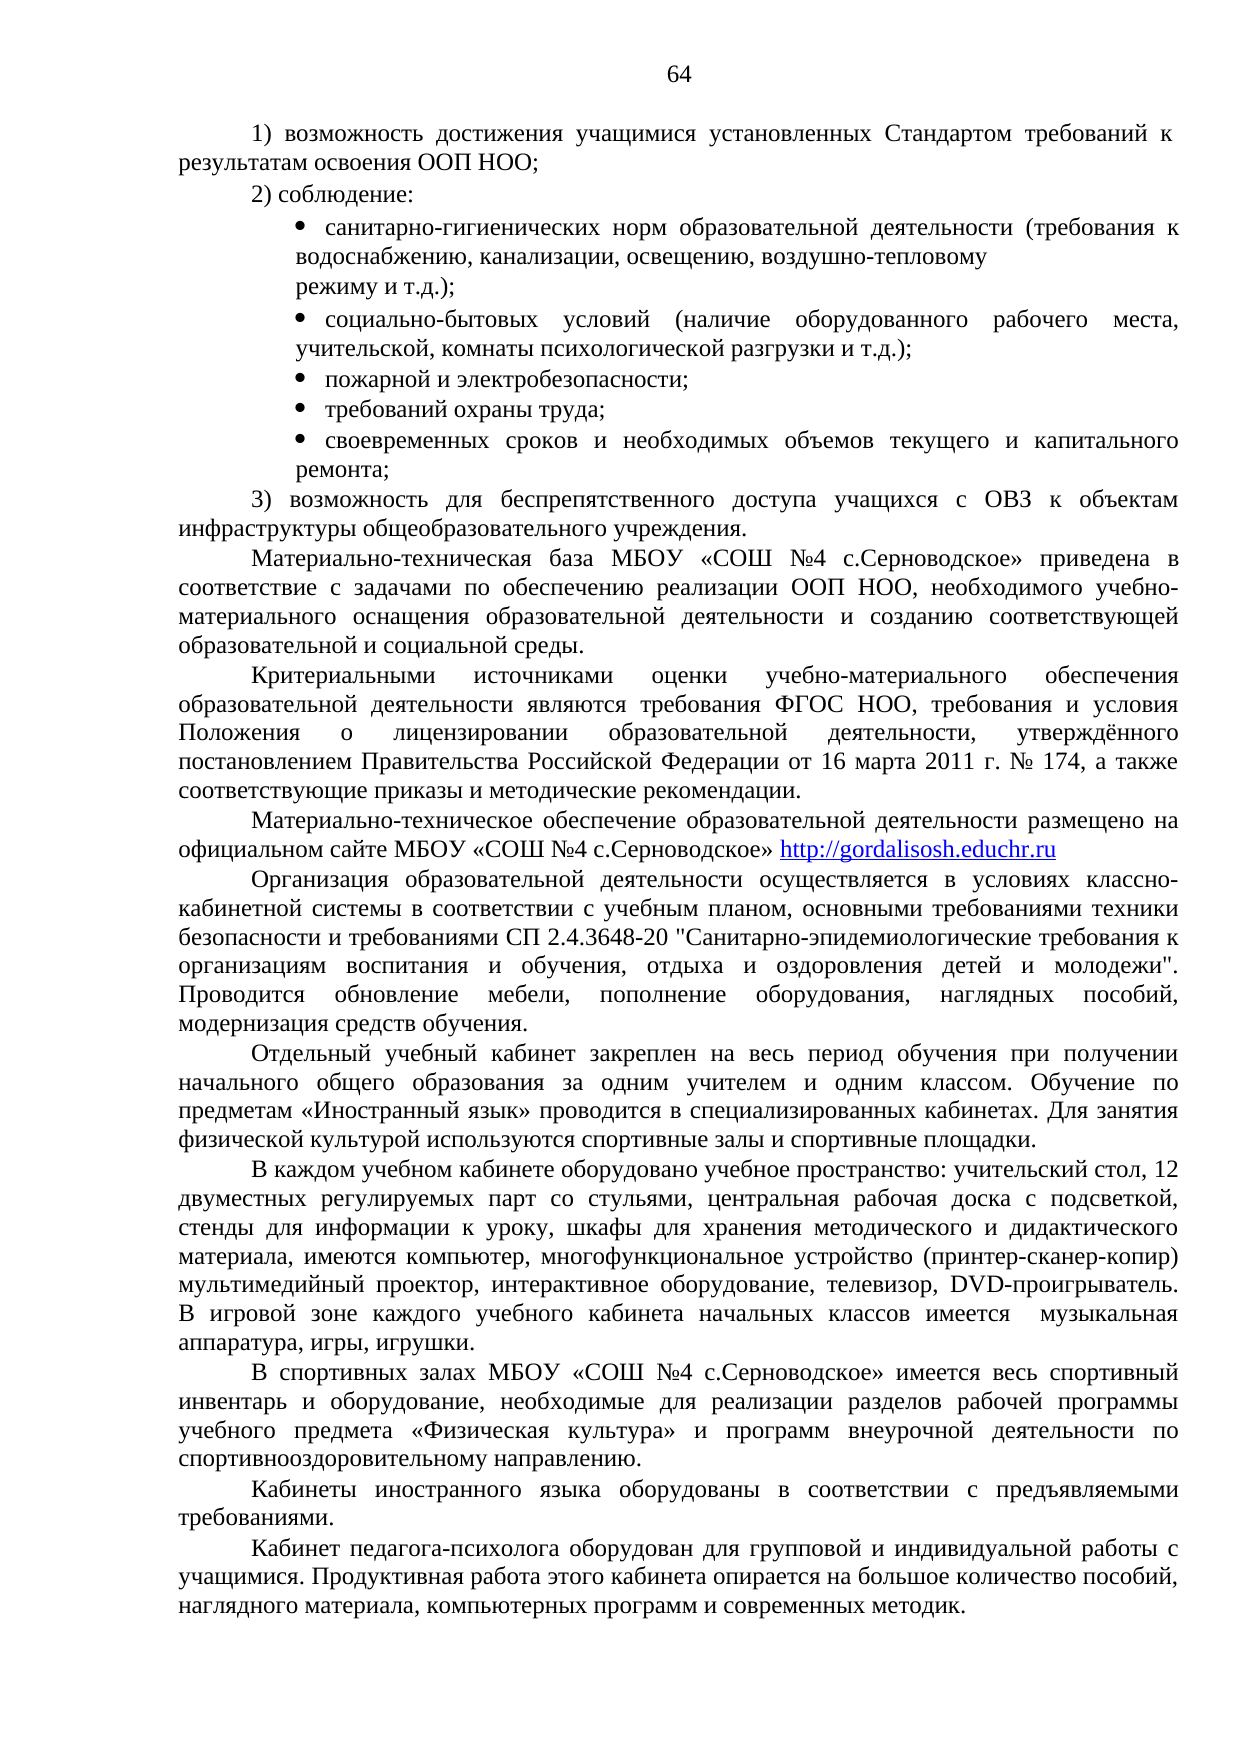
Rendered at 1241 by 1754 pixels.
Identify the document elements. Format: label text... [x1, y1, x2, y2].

text режиму и т.д.); [295, 271, 1179, 300]
text Кабинет педагога-психолога оборудован для групповой и индивидуальной работы с учащимися. Продуктивная работа этого кабинета опирается на большое количество пособий, наглядного материала, компьютерных программ и современных методик. [178, 1533, 1179, 1619]
list пожарной и электробезопасности; [295, 364, 1179, 393]
list своевременных сроков и необходимых объемов текущего и капитального ремонта; [295, 425, 1179, 483]
text Критериальными источниками оценки учебно-материального обеспечения образовательной деятельности являются требования ФГОС НОО, требования и условия Положения о лицензировании образовательной деятельности, утверждённого постановлением Правительства Российской Федерации от 16 марта 2011 г. № 174, а также соответствующие приказы и методические рекомендации. [178, 660, 1179, 804]
text В спортивных залах МБОУ «СОШ №4 с.Серноводское» имеется весь спортивный инвентарь и оборудование, необходимые для реализации разделов рабочей программы учебного предмета «Физическая культура» и программ внеурочной деятельности по спортивнооздоровительному направлению. [178, 1357, 1179, 1472]
list социально-бытовых условий (наличие оборудованного рабочего места, учительской, комнаты психологической разгрузки и т.д.); [295, 304, 1179, 362]
text 1) возможность достижения учащимися установленных Стандартом требований к результатам освоения ООП НОО; [178, 118, 1173, 176]
text Материально-техническое обеспечение образовательной деятельности размещено на официальном сайте МБОУ «СОШ №4 с.Серноводское» http://gordalisosh.educhr.ru [178, 805, 1179, 863]
text В каждом учебном кабинете оборудовано учебное пространство: учительский стол, 12 двуместных регулируемых парт со стульями, центральная рабочая доска с подсветкой, стенды для информации к уроку, шкафы для хранения методического и дидактического материала, имеются компьютер, многофункциональное устройство (принтер-сканер-копир) мультимедийный проектор, интерактивное оборудование, телевизор, DVD-проигрыватель. В игровой зоне каждого учебного кабинета начальных классов имеется музыкальная аппаратура, игры, игрушки. [178, 1154, 1179, 1356]
text Кабинеты иностранного языка оборудованы в соответствии с предъявляемыми требованиями. [178, 1474, 1179, 1531]
text Отдельный учебный кабинет закреплен на весь период обучения при получении начального общего образования за одним учителем и одним классом. Обучение по предметам «Иностранный язык» проводится в специализированных кабинетах. Для занятия физической культурой используются спортивные залы и спортивные площадки. [178, 1038, 1179, 1153]
text Организация образовательной деятельности осуществляется в условиях классно-кабинетной системы в соответствии с учебным планом, основными требованиями техники безопасности и требованиями СП 2.4.3648-20 "Санитарно-эпидемиологические требования к организациям воспитания и обучения, отдыха и оздоровления детей и молодежи". Проводится обновление мебели, пополнение оборудования, наглядных пособий, модернизация средств обучения. [178, 864, 1179, 1037]
text 3) возможность для беспрепятственного доступа учащихся с ОВЗ к объектам инфраструктуры общеобразовательного учреждения. [178, 484, 1179, 542]
text 2) соблюдение: [178, 179, 1173, 208]
text Материально-техническая база МБОУ «СОШ №4 с.Серноводское» приведена в соответствие с задачами по обеспечению реализации ООП НОО, необходимого учебно- материального оснащения образовательной деятельности и созданию соответствующей образовательной и социальной среды. [178, 543, 1179, 658]
list требований охраны труда; [295, 394, 1179, 424]
list санитарно-гигиенических норм образовательной деятельности (требования к водоснабжению, канализации, освещению, воздушно-тепловому [295, 212, 1179, 270]
